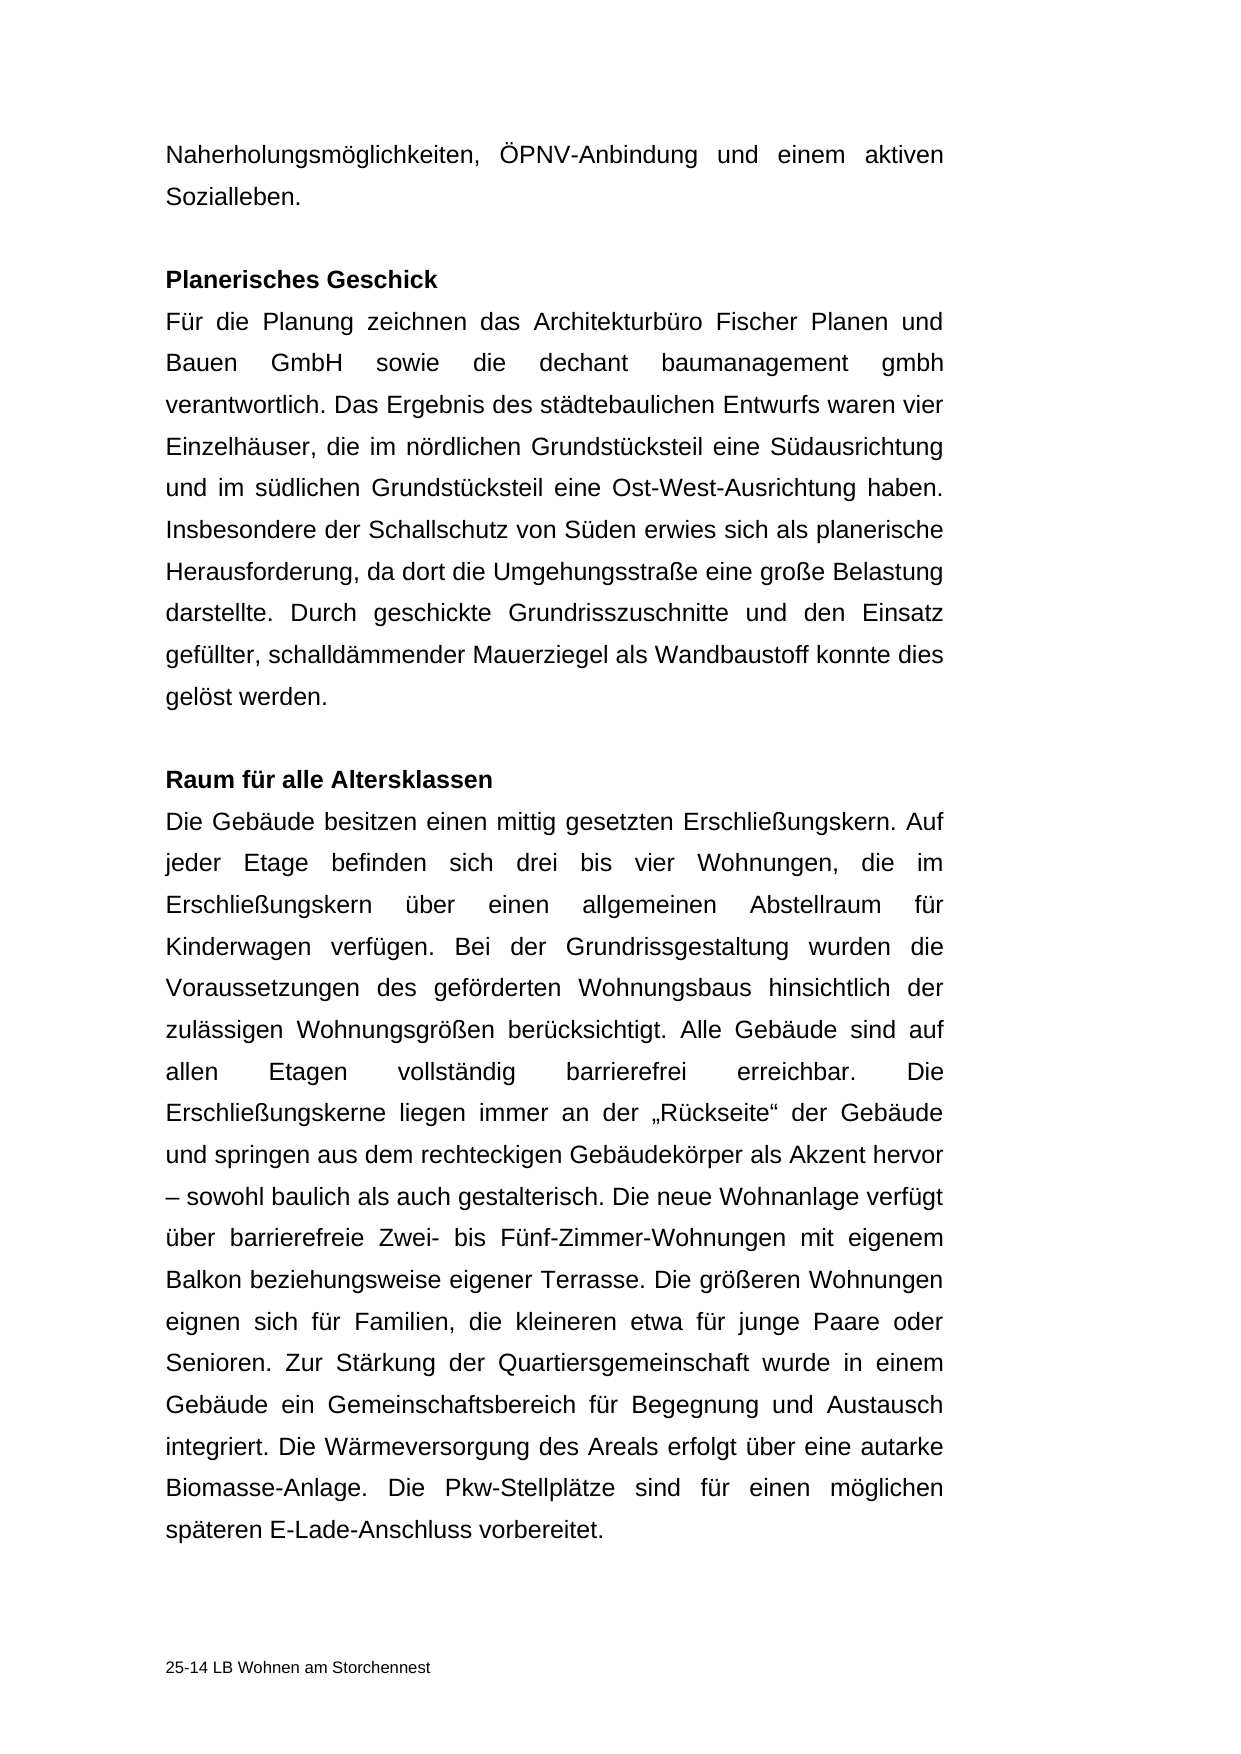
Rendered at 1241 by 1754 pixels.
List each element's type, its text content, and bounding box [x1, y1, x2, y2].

text Planerisches Geschick [165, 255, 945, 297]
text Die Gebäude besitzen einen mittig gesetzten Erschließungskern. Auf jeder Etage befinden sich drei bis vier Wohnungen, die im Erschließungskern über einen allgemeinen Abstellraum für Kinderwagen verfügen. Bei der Grundrissgestaltung wurden die Voraussetzungen des geförderten Wohnungsbaus hinsichtlich der zulässigen Wohnungsgrößen berücksichtigt. Alle Gebäude sind auf allen Etagen vollständig barrierefrei erreichbar. Die Erschließungskerne liegen immer an der „Rückseite“ der Gebäude und springen aus dem rechteckigen Gebäudekörper als Akzent hervor – sowohl baulich als auch gestalterisch. Die neue Wohnanlage verfügt über barrierefreie Zwei- bis Fünf-Zimmer-Wohnungen mit eigenem Balkon beziehungsweise eigener Terrasse. Die größeren Wohnungen eignen sich für Familien, die kleineren etwa für junge Paare oder Senioren. Zur Stärkung der Quartiersgemeinschaft wurde in einem Gebäude ein Gemeinschaftsbereich für Begegnung und Austausch integriert. Die Wärmeversorgung des Areals erfolgt über eine autarke Biomasse-Anlage. Die Pkw-Stellplätze sind für einen möglichen späteren E-Lade-Anschluss vorbereitet. [165, 797, 945, 1547]
text Raum für alle Altersklassen [165, 755, 945, 797]
text Für die Planung zeichnen das Architekturbüro Fischer Planen und Bauen GmbH sowie die dechant baumanagement gmbh verantwortlich. Das Ergebnis des städtebaulichen Entwurfs waren vier Einzelhäuser, die im nördlichen Grundstücksteil eine Südausrichtung und im südlichen Grundstücksteil eine Ost-West-Ausrichtung haben. Insbesondere der Schallschutz von Süden erwies sich als planerische Herausforderung, da dort die Umgehungsstraße eine große Belastung darstellte. Durch geschickte Grundrisszuschnitte und den Einsatz gefüllter, schalldämmender Mauerziegel als Wandbaustoff konnte dies gelöst werden. [165, 297, 945, 713]
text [165, 130, 945, 213]
